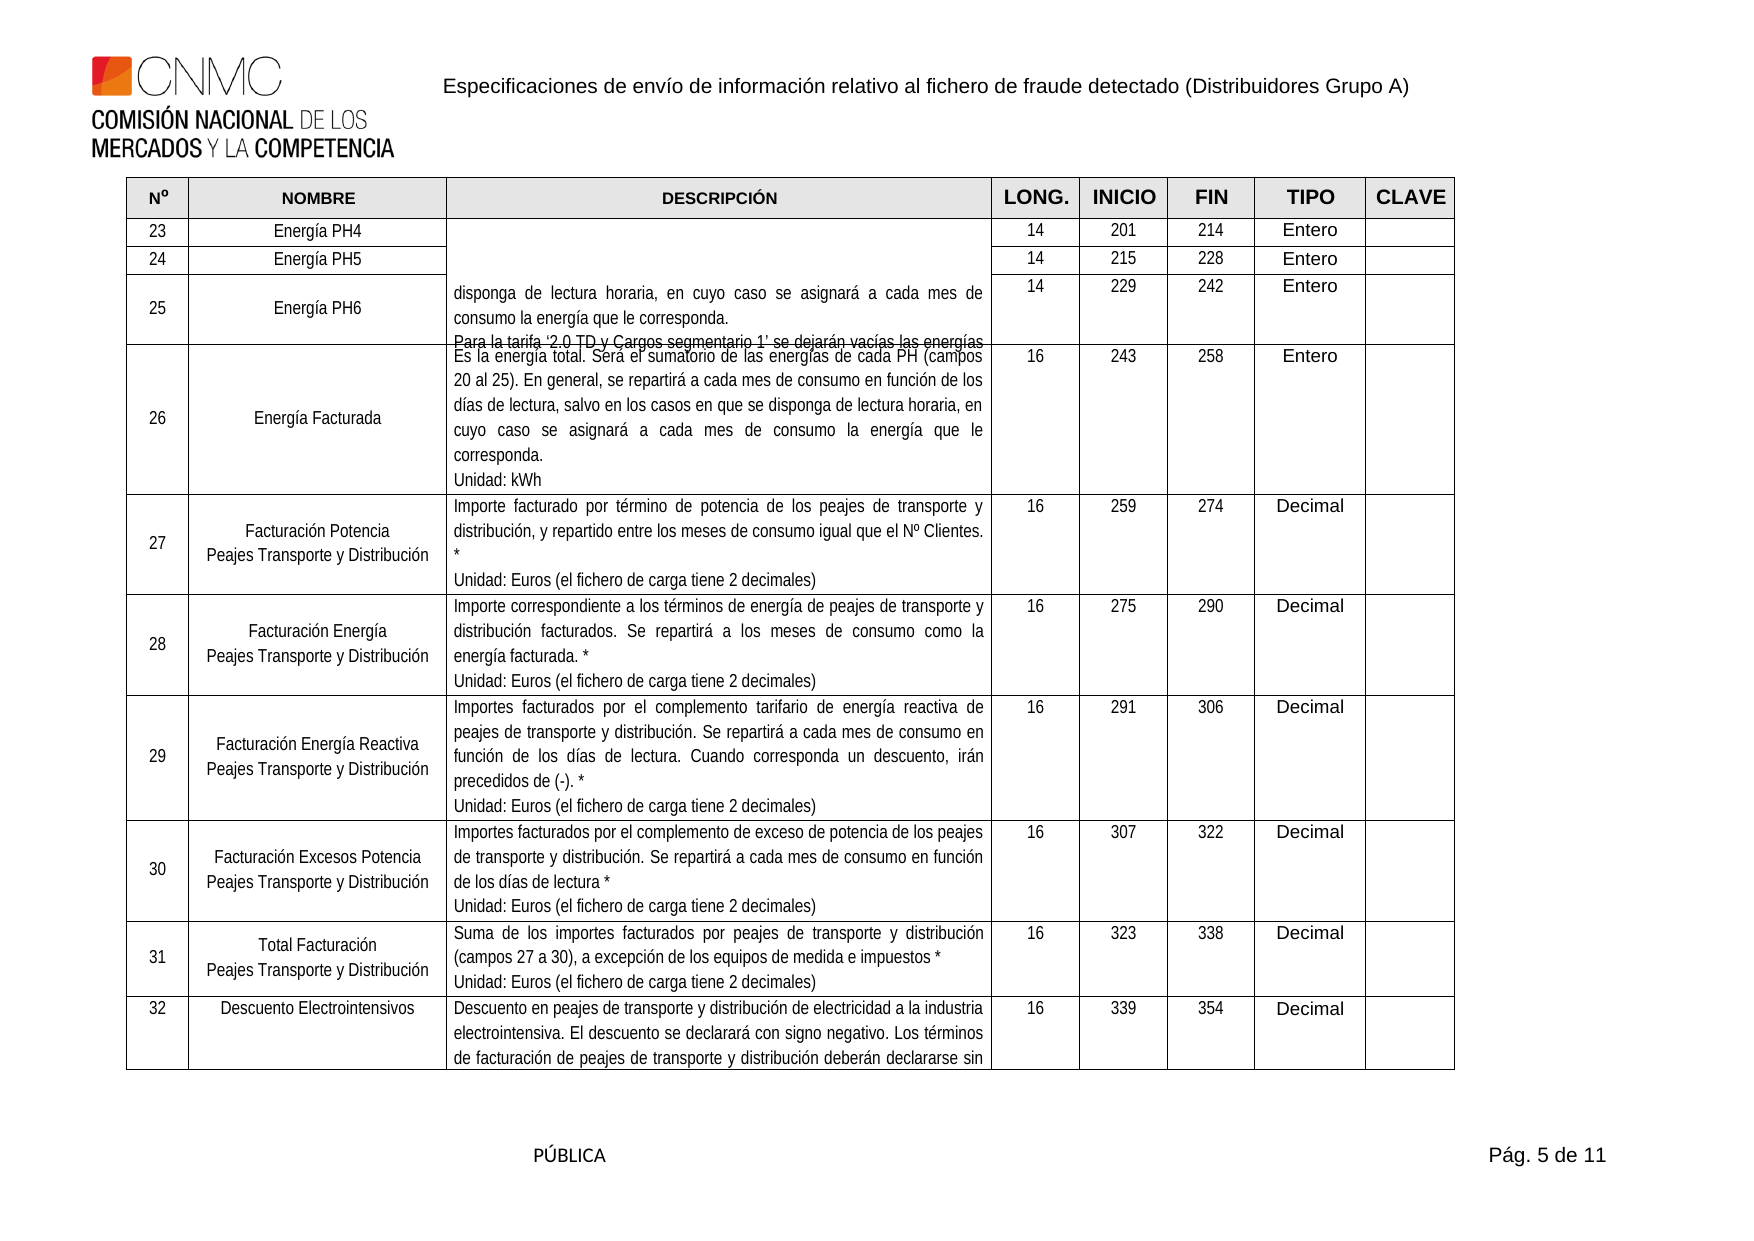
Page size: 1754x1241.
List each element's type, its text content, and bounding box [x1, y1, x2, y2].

table_header CLAVE [1366, 178, 1454, 218]
table_cell 354 [1168, 997, 1254, 1068]
table_cell 229 [1080, 275, 1167, 343]
table_cell 27 [127, 495, 188, 594]
table_cell 323 [1080, 922, 1167, 996]
table_header descripción [447, 178, 991, 218]
table_cell Facturación Potencia Peajes Transporte y Distribución [189, 495, 446, 594]
table_cell Energía Facturada [189, 345, 446, 494]
table_cell 307 [1080, 821, 1167, 921]
table_cell 23 [127, 219, 188, 246]
table_cell Decimal [1255, 595, 1365, 695]
table_cell Total Facturación Peajes Transporte y Distribución [189, 922, 446, 996]
table_cell Facturación Excesos Potencia Peajes Transporte y Distribución [189, 821, 446, 921]
table_cell 16 [992, 821, 1079, 921]
table_cell Energía PH5 [189, 247, 446, 274]
table_cell 14 [992, 247, 1079, 274]
table_cell 306 [1168, 696, 1254, 820]
table_cell 16 [992, 495, 1079, 594]
table_cell Energía PH6 [189, 275, 446, 343]
table_cell 25 [127, 275, 188, 343]
table_cell 215 [1080, 247, 1167, 274]
table_cell 339 [1080, 997, 1167, 1068]
table_cell [1366, 495, 1454, 594]
table_cell 274 [1168, 495, 1254, 594]
table_cell Decimal [1255, 696, 1365, 820]
table_cell 338 [1168, 922, 1254, 996]
table_cell 16 [992, 345, 1079, 494]
table_cell 275 [1080, 595, 1167, 695]
table_cell Entero [1255, 219, 1365, 246]
table_cell 259 [1080, 495, 1167, 594]
table_cell 322 [1168, 821, 1254, 921]
table_cell Facturación Energía Peajes Transporte y Distribución [189, 595, 446, 695]
table_cell Entero [1255, 345, 1365, 494]
table_cell Entero [1255, 247, 1365, 274]
table_header INICIO [1080, 178, 1167, 218]
table_cell [1366, 247, 1454, 274]
table_cell 31 [127, 922, 188, 996]
table_cell Es la energía total. Será el sumatorio de las energías de cada PH (campos 20 al 25). En general, se repartirá a cada mes de consumo en función de los días de lectura, salvo en los casos en que se disponga de lectura horaria, en cuyo caso se asignará a cada mes de consumo la energía que le corresponda. Unidad: kWh [447, 345, 991, 494]
table_cell 201 [1080, 219, 1167, 246]
table_cell 28 [127, 595, 188, 695]
table_cell [1366, 595, 1454, 695]
table_cell 16 [992, 696, 1079, 820]
table_cell 291 [1080, 696, 1167, 820]
table_cell Importes facturados por el complemento de exceso de potencia de los peajes de transporte y distribución. Se repartirá a cada mes de consumo en función de los días de lectura * Unidad: Euros (el fichero de carga tiene 2 decimales) [447, 821, 991, 921]
table_cell Suma de los importes facturados por peajes de transporte y distribución (campos 27 a 30), a excepción de los equipos de medida e impuestos * Unidad: Euros (el fichero de carga tiene 2 decimales) [447, 922, 991, 996]
table_header nombre [189, 178, 446, 218]
table_cell Importes facturados por el complemento tarifario de energía reactiva de peajes de transporte y distribución. Se repartirá a cada mes de consumo en función de los días de lectura. Cuando corresponda un descuento, irán precedidos de (-). * Unidad: Euros (el fichero de carga tiene 2 decimales) [447, 696, 991, 820]
table_cell 24 [127, 247, 188, 274]
table_cell Decimal [1255, 821, 1365, 921]
table_cell [1366, 219, 1454, 246]
table_header FIN [1168, 178, 1254, 218]
table_cell 214 [1168, 219, 1254, 246]
picture [76, 43, 406, 170]
table_cell [1366, 275, 1454, 343]
table_cell [1366, 821, 1454, 921]
table_cell 32 [127, 997, 188, 1068]
table_cell Importe correspondiente a los términos de energía de peajes de transporte y distribución facturados. Se repartirá a los meses de consumo como la energía facturada. * Unidad: Euros (el fichero de carga tiene 2 decimales) [447, 595, 991, 695]
table_header TIPO [1255, 178, 1365, 218]
table_header LONG. [992, 178, 1079, 218]
table_cell 14 [992, 275, 1079, 343]
table_cell Importe facturado por término de potencia de los peajes de transporte y distribución, y repartido entre los meses de consumo igual que el Nº Clientes. * Unidad: Euros (el fichero de carga tiene 2 decimales) [447, 495, 991, 594]
table_cell Descuento Electrointensivos [189, 997, 446, 1068]
table_cell Decimal [1255, 495, 1365, 594]
table_cell 16 [992, 922, 1079, 996]
table_cell Decimal [1255, 922, 1365, 996]
table_cell Facturación Energía Reactiva Peajes Transporte y Distribución [189, 696, 446, 820]
table_cell Decimal [1255, 997, 1365, 1068]
table_header nº [127, 178, 188, 218]
table_cell 243 [1080, 345, 1167, 494]
table_cell 26 [127, 345, 188, 494]
table_cell 16 [992, 997, 1079, 1068]
table_cell 258 [1168, 345, 1254, 494]
table_cell 290 [1168, 595, 1254, 695]
table_cell [1366, 696, 1454, 820]
table_cell 16 [992, 595, 1079, 695]
table_cell [1366, 997, 1454, 1068]
table_cell Energía PH4 [189, 219, 446, 246]
table_cell 14 [992, 219, 1079, 246]
table_cell 29 [127, 696, 188, 820]
table_cell 30 [127, 821, 188, 921]
table_cell 228 [1168, 247, 1254, 274]
table_cell Entero [1255, 275, 1365, 343]
table_cell [1366, 922, 1454, 996]
table_cell 242 [1168, 275, 1254, 343]
table_cell [1366, 345, 1454, 494]
